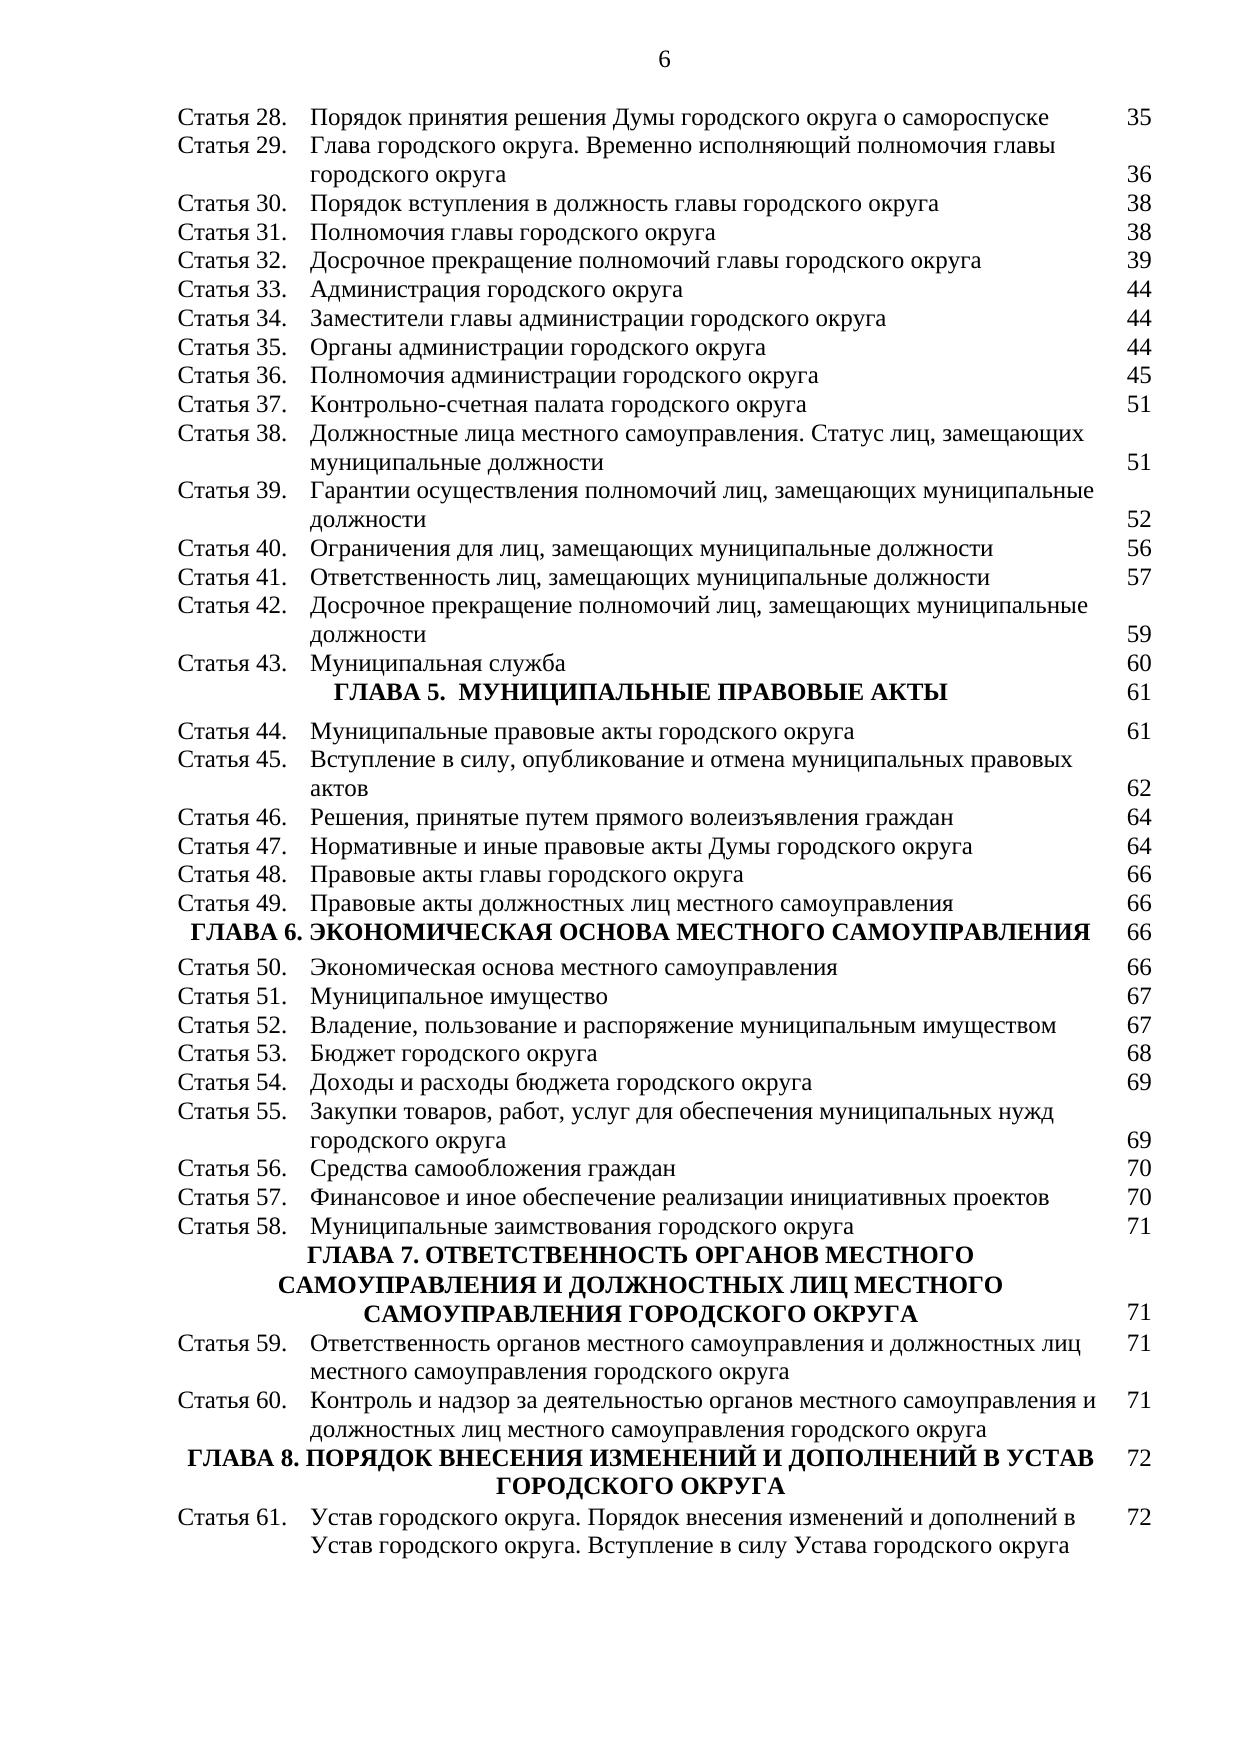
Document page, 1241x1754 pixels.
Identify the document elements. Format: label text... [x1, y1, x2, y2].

table_cell Устав городского округа. Порядок внесения изменений и дополнений в Устав городского округа. Вступление в силу Устава городского округа [299, 1502, 1115, 1559]
table_cell 71 [1115, 1211, 1163, 1240]
table_cell 52 [1115, 476, 1163, 533]
table_cell Муниципальные заимствования городского округа [299, 1211, 1115, 1240]
table_cell Муниципальные правовые акты городского округа [299, 716, 1115, 744]
table_cell Гарантии осуществления полномочий лиц, замещающих муниципальные должности [299, 476, 1115, 533]
table_cell Статья 43. [166, 648, 299, 677]
table_cell Муниципальная служба [299, 648, 1115, 677]
table_cell Закупки товаров, работ, услуг для обеспечения муниципальных нужд городского округа [299, 1096, 1115, 1153]
table_cell 44 [1115, 332, 1163, 361]
table_cell 59 [1115, 591, 1163, 648]
table_cell 70 [1115, 1154, 1163, 1182]
table_cell Контроль и надзор за деятельностью органов местного самоуправления и должностных лиц местного самоуправления городского округа [299, 1385, 1115, 1443]
table_cell Полномочия главы городского округа [299, 217, 1115, 246]
table_cell Статья 52. [166, 1010, 299, 1038]
table_cell Бюджет городского округа [299, 1039, 1115, 1067]
table_cell Администрация городского округа [299, 274, 1115, 303]
table_cell Статья 42. [166, 591, 299, 648]
table_cell 66 [1115, 917, 1163, 952]
table_cell Заместители главы администрации городского округа [299, 303, 1115, 332]
table_cell Статья 40. [166, 533, 299, 562]
table_cell Статья 59. [166, 1328, 299, 1385]
table_cell 60 [1115, 648, 1163, 677]
table_cell Финансовое и иное обеспечение реализации инициативных проектов [299, 1182, 1115, 1211]
table_cell Ограничения для лиц, замещающих муниципальные должности [299, 533, 1115, 562]
table_cell Статья 38. [166, 418, 299, 476]
table_cell 71 [1115, 1385, 1163, 1443]
table_cell ГЛАВА 7. ОТВЕТСТВЕННОСТЬ ОРГАНОВ МЕСТНОГО САМОУПРАВЛЕНИЯ И ДОЛЖНОСТНЫХ ЛИЦ МЕСТНОГО САМОУПРАВЛЕНИЯ ГОРОДСКОГО ОКРУГА [166, 1240, 1115, 1328]
table_cell 66 [1115, 952, 1163, 981]
table_cell Статья 45. [166, 745, 299, 802]
table_cell Доходы и расходы бюджета городского округа [299, 1067, 1115, 1096]
table_cell 72 [1115, 1502, 1163, 1559]
table_cell Ответственность лиц, замещающих муниципальные должности [299, 562, 1115, 591]
table_cell Нормативные и иные правовые акты Думы городского округа [299, 831, 1115, 859]
table_cell Муниципальное имущество [299, 981, 1115, 1010]
table_cell Статья 39. [166, 476, 299, 533]
table_cell Статья 55. [166, 1096, 299, 1153]
table_cell Решения, принятые путем прямого волеизъявления граждан [299, 802, 1115, 831]
table_cell Средства самообложения граждан [299, 1154, 1115, 1182]
table_cell 72 [1115, 1443, 1163, 1502]
table_cell Статья 60. [166, 1385, 299, 1443]
table_cell Досрочное прекращение полномочий лиц, замещающих муниципальные должности [299, 591, 1115, 648]
table_cell 38 [1115, 217, 1163, 246]
table_cell 61 [1115, 716, 1163, 744]
table_cell 38 [1115, 188, 1163, 217]
table_cell Статья 48. [166, 860, 299, 888]
table_cell Досрочное прекращение полномочий главы городского округа [299, 246, 1115, 274]
table_cell Статья 49. [166, 888, 299, 917]
table_cell Статья 46. [166, 802, 299, 831]
table_cell 51 [1115, 418, 1163, 476]
table_cell Статья 29. [166, 131, 299, 188]
table_cell Статья 53. [166, 1039, 299, 1067]
table_cell 71 [1115, 1328, 1163, 1385]
table_cell 39 [1115, 246, 1163, 274]
table_cell Статья 54. [166, 1067, 299, 1096]
table_cell Экономическая основа местного самоуправления [299, 952, 1115, 981]
table_cell ГЛАВА 6. ЭКОНОМИЧЕСКАЯ ОСНОВА МЕСТНОГО САМОУПРАВЛЕНИЯ [166, 917, 1115, 952]
table_cell Вступление в силу, опубликование и отмена муниципальных правовых актов [299, 745, 1115, 802]
table_cell 51 [1115, 389, 1163, 418]
table_cell Статья 47. [166, 831, 299, 859]
table_cell Статья 41. [166, 562, 299, 591]
table_cell Правовые акты должностных лиц местного самоуправления [299, 888, 1115, 917]
table_cell Ответственность органов местного самоуправления и должностных лиц местного самоуправления городского округа [299, 1328, 1115, 1385]
table_cell 62 [1115, 745, 1163, 802]
table_cell Статья 33. [166, 274, 299, 303]
table_cell 67 [1115, 981, 1163, 1010]
table_cell Владение, пользование и распоряжение муниципальным имуществом [299, 1010, 1115, 1038]
table_cell 69 [1115, 1067, 1163, 1096]
table_cell Статья 30. [166, 188, 299, 217]
table_cell 67 [1115, 1010, 1163, 1038]
table_cell Глава городского округа. Временно исполняющий полномочия главы городского округа [299, 131, 1115, 188]
table_cell Статья 58. [166, 1211, 299, 1240]
table_cell 64 [1115, 831, 1163, 859]
table_cell Статья 51. [166, 981, 299, 1010]
table_cell Статья 35. [166, 332, 299, 361]
table_cell Статья 36. [166, 361, 299, 389]
table_cell 45 [1115, 361, 1163, 389]
table_cell 57 [1115, 562, 1163, 591]
table_cell Полномочия администрации городского округа [299, 361, 1115, 389]
table_cell ГЛАВА 8. ПОРЯДОК ВНЕСЕНИЯ ИЗМЕНЕНИЙ И ДОПОЛНЕНИЙ В УСТАВ ГОРОДСКОГО ОКРУГА [166, 1443, 1115, 1502]
table_cell Статья 32. [166, 246, 299, 274]
table_cell 36 [1115, 131, 1163, 188]
table_cell 69 [1115, 1096, 1163, 1153]
table_cell Статья 28. [166, 102, 299, 131]
table_cell Статья 44. [166, 716, 299, 744]
table_cell 70 [1115, 1182, 1163, 1211]
table_cell 66 [1115, 860, 1163, 888]
table_cell Порядок вступления в должность главы городского округа [299, 188, 1115, 217]
table_cell 56 [1115, 533, 1163, 562]
table_cell 61 [1115, 677, 1163, 716]
table_cell Правовые акты главы городского округа [299, 860, 1115, 888]
table_cell Статья 61. [166, 1502, 299, 1559]
table_cell 44 [1115, 303, 1163, 332]
table_cell ГЛАВА 5. МУНИЦИПАЛЬНЫЕ ПРАВОВЫЕ АКТЫ [166, 677, 1115, 716]
table_cell Статья 34. [166, 303, 299, 332]
table_cell Контрольно-счетная палата городского округа [299, 389, 1115, 418]
table_cell Статья 50. [166, 952, 299, 981]
table_cell Должностные лица местного самоуправления. Статус лиц, замещающих муниципальные должности [299, 418, 1115, 476]
table_cell 44 [1115, 274, 1163, 303]
table_cell Порядок принятия решения Думы городского округа о самороспуске [299, 102, 1115, 131]
table_cell 68 [1115, 1039, 1163, 1067]
table_cell Органы администрации городского округа [299, 332, 1115, 361]
table_cell Статья 57. [166, 1182, 299, 1211]
table_cell Статья 56. [166, 1154, 299, 1182]
table_cell 64 [1115, 802, 1163, 831]
table_cell 71 [1115, 1240, 1163, 1328]
table_cell 66 [1115, 888, 1163, 917]
table_cell Статья 31. [166, 217, 299, 246]
table_cell Статья 37. [166, 389, 299, 418]
table_cell 35 [1115, 102, 1163, 131]
